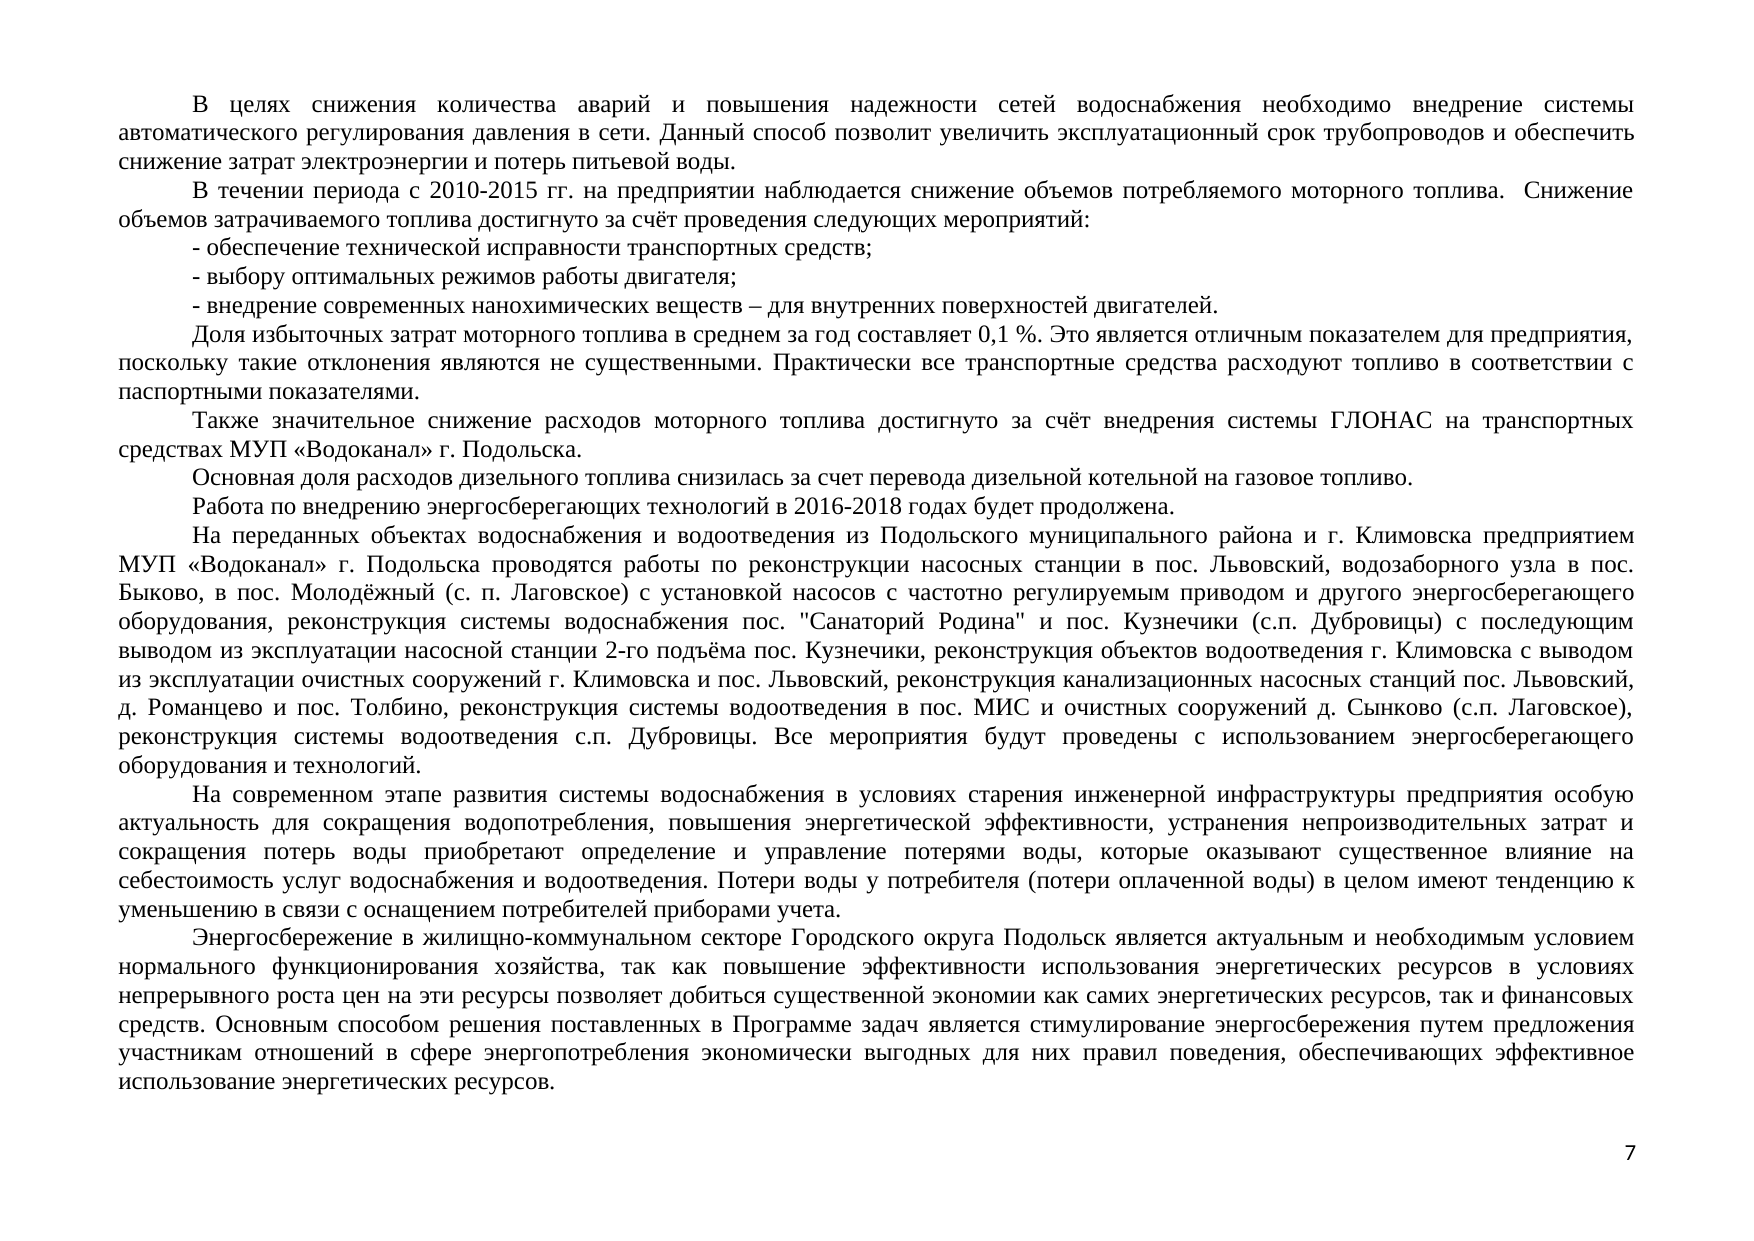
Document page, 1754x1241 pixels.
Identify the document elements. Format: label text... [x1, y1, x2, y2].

text В целях снижения количества аварий и повышения надежности сетей водоснабжения необходимо внедрение системы автоматического регулирования давления в сети. Данный способ позволит увеличить эксплуатационный срок трубопроводов и обеспечить снижение затрат электроэнергии и потерь питьевой воды. [118, 89, 1636, 175]
text Основная доля расходов дизельного топлива снизилась за счет перевода дизельной котельной на газовое топливо. [118, 462, 1636, 491]
text Работа по внедрению энергосберегающих технологий в 2016-2018 годах будет продолжена. [118, 491, 1636, 520]
text - обеспечение технической исправности транспортных средств; [118, 232, 1636, 261]
text На переданных объектах водоснабжения и водоотведения из Подольского муниципального района и г. Климовска предприятием МУП «Водоканал» г. Подольска проводятся работы по реконструкции насосных станции в пос. Львовский, водозаборного узла в пос. Быково, в пос. Молодёжный (с. п. Лаговское) с установкой насосов с частотно регулируемым приводом и другого энергосберегающего оборудования, реконструкция системы водоснабжения пос. "Санаторий Родина" и пос. Кузнечики (с.п. Дубровицы) с последующим выводом из эксплуатации насосной станции 2-го подъёма пос. Кузнечики, реконструкция объектов водоотведения г. Климовска с выводом из эксплуатации очистных сооружений г. Климовска и пос. Львовский, реконструкция канализационных насосных станций пос. Львовский, д. Романцево и пос. Толбино, реконструкция системы водоотведения в пос. МИС и очистных сооружений д. Сынково (с.п. Лаговское), реконструкция системы водоотведения с.п. Дубровицы. Все мероприятия будут проведены с использованием энергосберегающего оборудования и технологий. [118, 520, 1636, 779]
text В течении периода с 2010-2015 гг. на предприятии наблюдается снижение объемов потребляемого моторного топлива. Снижение объемов затрачиваемого топлива достигнуто за счёт проведения следующих мероприятий: [118, 175, 1636, 232]
text Доля избыточных затрат моторного топлива в среднем за год составляет 0,1 %. Это является отличным показателем для предприятия, поскольку такие отклонения являются не существенными. Практически все транспортные средства расходуют топливо в соответствии с паспортными показателями. [118, 319, 1636, 405]
text - выбору оптимальных режимов работы двигателя; [118, 261, 1636, 290]
text На современном этапе развития системы водоснабжения в условиях старения инженерной инфраструктуры предприятия особую актуальность для сокращения водопотребления, повышения энергетической эффективности, устранения непроизводительных затрат и сокращения потерь воды приобретают определение и управление потерями воды, которые оказывают существенное влияние на себестоимость услуг водоснабжения и водоотведения. Потери воды у потребителя (потери оплаченной воды) в целом имеют тенденцию к уменьшению в связи с оснащением потребителей приборами учета. [118, 779, 1636, 922]
text - внедрение современных нанохимических веществ – для внутренних поверхностей двигателей. [118, 290, 1636, 319]
text Также значительное снижение расходов моторного топлива достигнуто за счёт внедрения системы ГЛОНАС на транспортных средствах МУП «Водоканал» г. Подольска. [118, 405, 1636, 462]
text Энергосбережение в жилищно-коммунальном секторе Городского округа Подольск является актуальным и необходимым условием нормального функционирования хозяйства, так как повышение эффективности использования энергетических ресурсов в условиях непрерывного роста цен на эти ресурсы позволяет добиться существенной экономии как самих энергетических ресурсов, так и финансовых средств. Основным способом решения поставленных в Программе задач является стимулирование энергосбережения путем предложения участникам отношений в сфере энергопотребления экономически выгодных для них правил поведения, обеспечивающих эффективное использование энергетических ресурсов. [118, 922, 1636, 1095]
